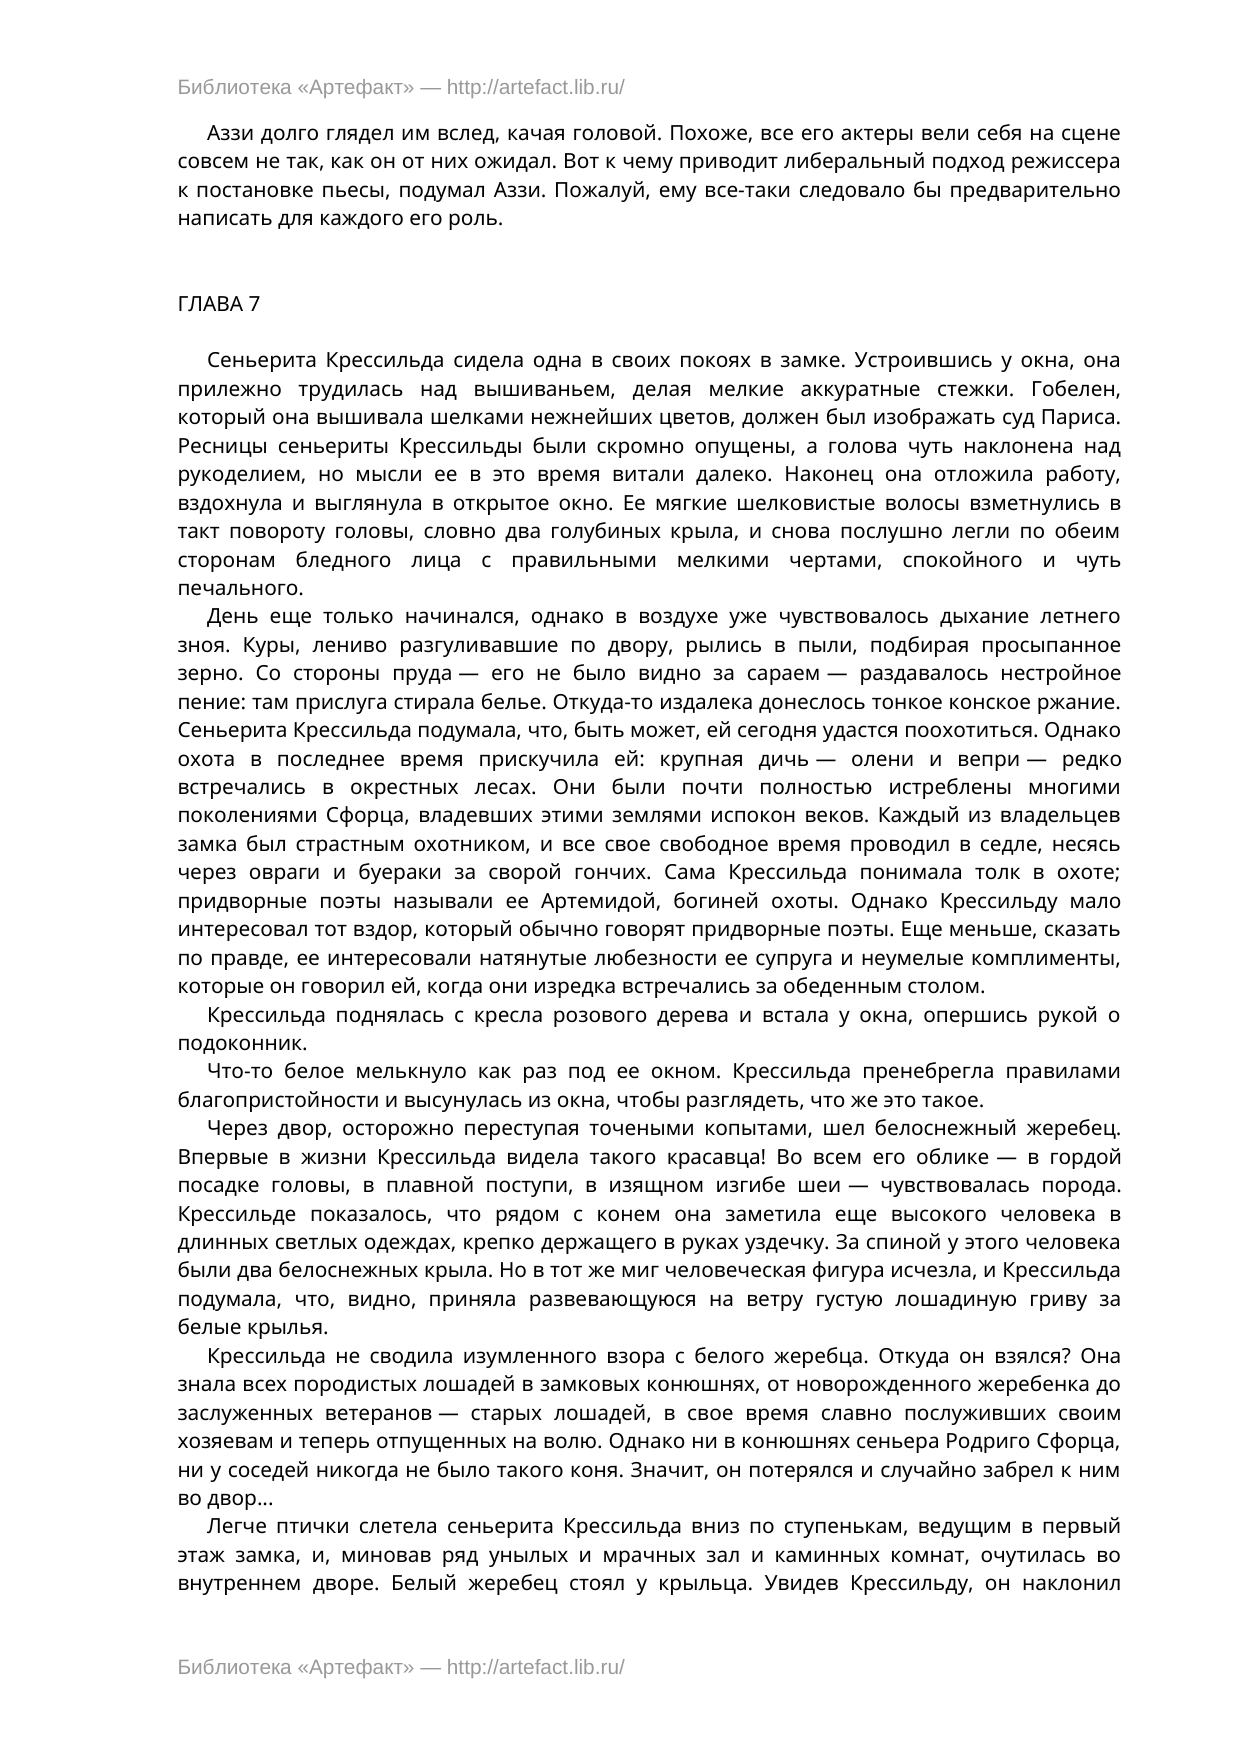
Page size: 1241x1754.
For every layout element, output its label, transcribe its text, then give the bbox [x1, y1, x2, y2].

text Крессильда поднялась с кресла розового дерева и встала у окна, опершись рукой о подоконник. [177, 1000, 1122, 1057]
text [177, 1512, 1122, 1597]
text Через двор, осторожно переступая точеными копытами, шел белоснежный жеребец. Впервые в жизни Крессильда видела такого красавца! Во всем его облике — в гордой посадке головы, в плавной поступи, в изящном изгибе шеи — чувствовалась порода. Крессильде показалось, что рядом с конем она заметила еще высокого человека в длинных светлых одеждах, крепко держащего в руках уздечку. За спиной у этого человека были два белоснежных крыла. Но в тот же миг человеческая фигура исчезла, и Крессильда подумала, что, видно, приняла развевающуюся на ветру густую лошадиную гриву за белые крылья. [177, 1113, 1122, 1341]
text День еще только начинался, однако в воздухе уже чувствовалось дыхание летнего зноя. Куры, лениво разгуливавшие по двору, рылись в пыли, подбирая просыпанное зерно. Со стороны пруда — его не было видно за сараем — раздавалось нестройное пение: там прислуга стирала белье. Откуда-то издалека донеслось тонкое конское ржание. Сеньерита Крессильда подумала, что, быть может, ей сегодня удастся поохотиться. Однако охота в последнее время прискучила ей: крупная дичь — олени и вепри — редко встречались в окрестных лесах. Они были почти полностью истреблены многими поколениями Сфорца, владевших этими землями испокон веков. Каждый из владельцев замка был страстным охотником, и все свое свободное время проводил в седле, несясь через овраги и буераки за сворой гончих. Сама Крессильда понимала толк в охоте; придворные поэты называли ее Артемидой, богиней охоты. Однако Крессильду мало интересовал тот вздор, который обычно говорят придворные поэты. Еще меньше, сказать по правде, ее интересовали натянутые любезности ее супруга и неумелые комплименты, которые он говорил ей, когда они изредка встречались за обеденным столом. [177, 602, 1122, 1000]
text Сеньерита Крессильда сидела одна в своих покоях в замке. Устроившись у окна, она прилежно трудилась над вышиваньем, делая мелкие аккуратные стежки. Гобелен, который она вышивала шелками нежнейших цветов, должен был изображать суд Париса. Ресницы сеньериты Крессильды были скромно опущены, а голова чуть наклонена над рукоделием, но мысли ее в это время витали далеко. Наконец она отложила работу, вздохнула и выглянула в открытое окно. Ее мягкие шелковистые волосы взметнулись в такт повороту головы, словно два голубиных крыла, и снова послушно легли по обеим сторонам бледного лица с правильными мелкими чертами, спокойного и чуть печального. [177, 346, 1122, 602]
text Аззи долго глядел им вслед, качая головой. Похоже, все его актеры вели себя на сцене совсем не так, как он от них ожидал. Вот к чему приводит либеральный подход режиссера к постановке пьесы, подумал Аззи. Пожалуй, ему все-таки следовало бы предварительно написать для каждого его роль. [177, 118, 1122, 232]
text Что-то белое мелькнуло как раз под ее окном. Крессильда пренебрегла правилами благопристойности и высунулась из окна, чтобы разглядеть, что же это такое. [177, 1057, 1122, 1113]
text Крессильда не сводила изумленного взора с белого жеребца. Откуда он взялся? Она знала всех породистых лошадей в замковых конюшнях, от новорожденного жеребенка до заслуженных ветеранов — старых лошадей, в свое время славно послуживших своим хозяевам и теперь отпущенных на волю. Однако ни в конюшнях сеньера Родриго Сфорца, ни у соседей никогда не было такого коня. Значит, он потерялся и случайно забрел к ним во двор... [177, 1341, 1122, 1512]
text ГЛАВА 7 [177, 289, 1122, 317]
